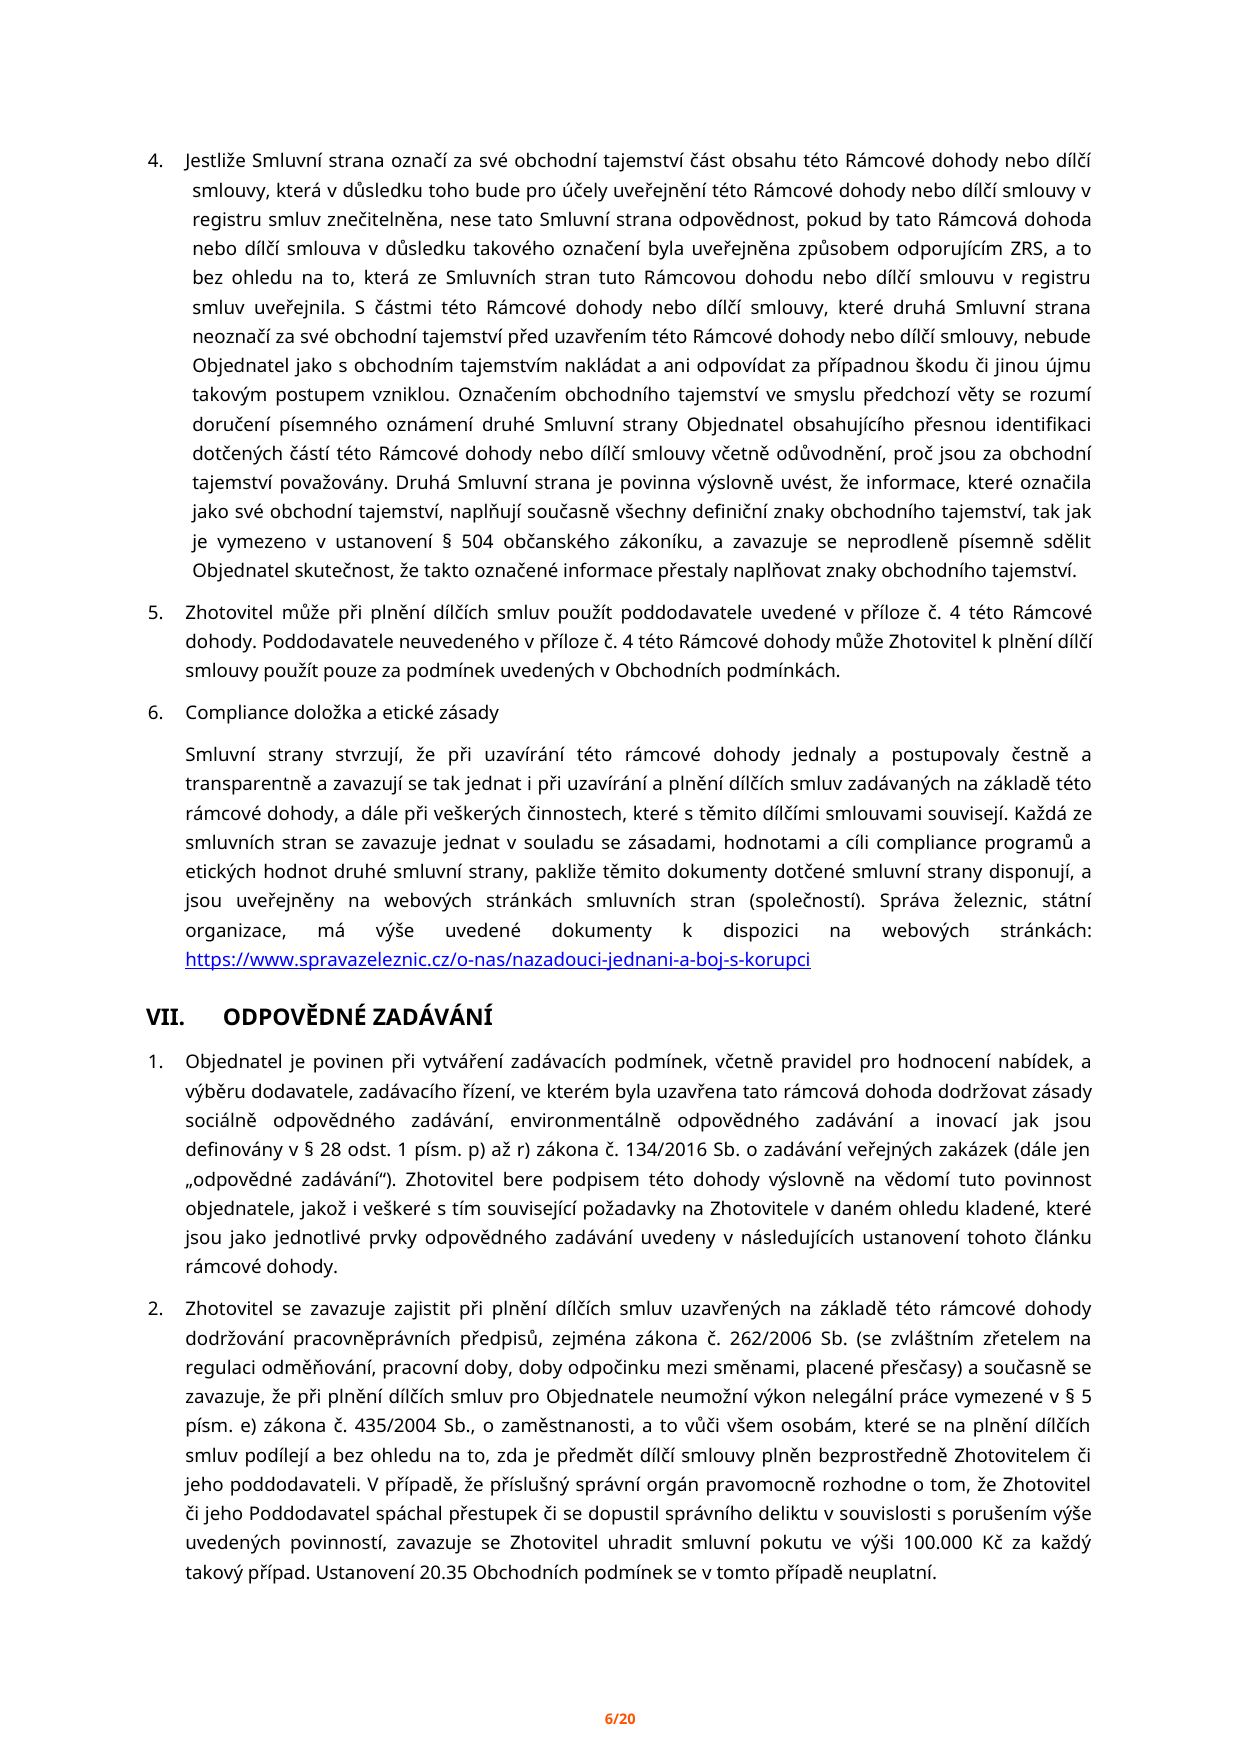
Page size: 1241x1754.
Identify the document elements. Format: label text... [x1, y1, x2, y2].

list Smluvní strany stvrzují, že při uzavírání této rámcové dohody jednaly a postupovaly čestně a transparentně a zavazují se tak jednat i při uzavírání a plnění dílčích smluv zadávaných na základě této rámcové dohody, a dále při veškerých činnostech, které s těmito dílčími smlouvami souvisejí. Každá ze smluvních stran se zavazuje jednat v souladu se zásadami, hodnotami a cíli compliance programů a etických hodnot druhé smluvní strany, pakliže těmito dokumenty dotčené smluvní strany disponují, a jsou uveřejněny na webových stránkách smluvních stran (společností). Správa železnic, státní organizace, má výše uvedené dokumenty k dispozici na webových stránkách: https://www.spravazeleznic.cz/o-nas/nazadouci-jednani-a-boj-s-korupci [185, 741, 1093, 972]
list Zhotovitel může při plnění dílčích smluv použít poddodavatele uvedené v příloze č. 4 této Rámcové dohody. Poddodavatele neuvedeného v příloze č. 4 této Rámcové dohody může Zhotovitel k plnění dílčí smlouvy použít pouze za podmínek uvedených v Obchodních podmínkách. [148, 599, 1093, 683]
list Compliance doložka a etické zásady [148, 699, 1093, 725]
list Jestliže Smluvní strana označí za své obchodní tajemství část obsahu této Rámcové dohody nebo dílčí smlouvy, která v důsledku toho bude pro účely uveřejnění této Rámcové dohody nebo dílčí smlouvy v registru smluv znečitelněna, nese tato Smluvní strana odpovědnost, pokud by tato Rámcová dohoda nebo dílčí smlouva v důsledku takového označení byla uveřejněna způsobem odporujícím ZRS, a to bez ohledu na to, která ze Smluvních stran tuto Rámcovou dohodu nebo dílčí smlouvu v registru smluv uveřejnila. S částmi této Rámcové dohody nebo dílčí smlouvy, které druhá Smluvní strana neoznačí za své obchodní tajemství před uzavřením této Rámcové dohody nebo dílčí smlouvy, nebude Objednatel jako s obchodním tajemstvím nakládat a ani odpovídat za případnou škodu či jinou újmu takovým postupem vzniklou. Označením obchodního tajemství ve smyslu předchozí věty se rozumí doručení písemného oznámení druhé Smluvní strany Objednatel obsahujícího přesnou identifikaci dotčených částí této Rámcové dohody nebo dílčí smlouvy včetně odůvodnění, proč jsou za obchodní tajemství považovány. Druhá Smluvní strana je povinna výslovně uvést, že informace, které označila jako své obchodní tajemství, naplňují současně všechny definiční znaky obchodního tajemství, tak jak je vymezeno v ustanovení § 504 občanského zákoníku, a zavazuje se neprodleně písemně sdělit Objednatel skutečnost, že takto označené informace přestaly naplňovat znaky obchodního tajemství. [148, 148, 1093, 583]
list Objednatel je povinen při vytváření zadávacích podmínek, včetně pravidel pro hodnocení nabídek, a výběru dodavatele, zadávacího řízení, ve kterém byla uzavřena tato rámcová dohoda dodržovat zásady sociálně odpovědného zadávání, environmentálně odpovědného zadávání a inovací jak jsou definovány v § 28 odst. 1 písm. p) až r) zákona č. 134/2016 Sb. o zadávání veřejných zakázek (dále jen „odpovědné zadávání“). Zhotovitel bere podpisem této dohody výslovně na vědomí tuto povinnost objednatele, jakož i veškeré s tím související požadavky na Zhotovitele v daném ohledu kladené, které jsou jako jednotlivé prvky odpovědného zadávání uvedeny v následujících ustanovení tohoto článku rámcové dohody. [148, 1049, 1093, 1279]
list Zhotovitel se zavazuje zajistit při plnění dílčích smluv uzavřených na základě této rámcové dohody dodržování pracovněprávních předpisů, zejména zákona č. 262/2006 Sb. (se zvláštním zřetelem na regulaci odměňování, pracovní doby, doby odpočinku mezi směnami, placené přesčasy) a současně se zavazuje, že při plnění dílčích smluv pro Objednatele neumožní výkon nelegální práce vymezené v § 5 písm. e) zákona č. 435/2004 Sb., o zaměstnanosti, a to vůči všem osobám, které se na plnění dílčích smluv podílejí a bez ohledu na to, zda je předmět dílčí smlouvy plněn bezprostředně Zhotovitelem či jeho poddodavateli. V případě, že příslušný správní orgán pravomocně rozhodne o tom, že Zhotovitel či jeho Poddodavatel spáchal přestupek či se dopustil správního deliktu v souvislosti s porušením výše uvedených povinností, zavazuje se Zhotovitel uhradit smluvní pokutu ve výši 100.000 Kč za každý takový případ. Ustanovení 20.35 Obchodních podmínek se v tomto případě neuplatní. [148, 1296, 1093, 1584]
list ODPOVĚDNÉ ZADÁVÁNÍ [185, 1000, 1093, 1032]
